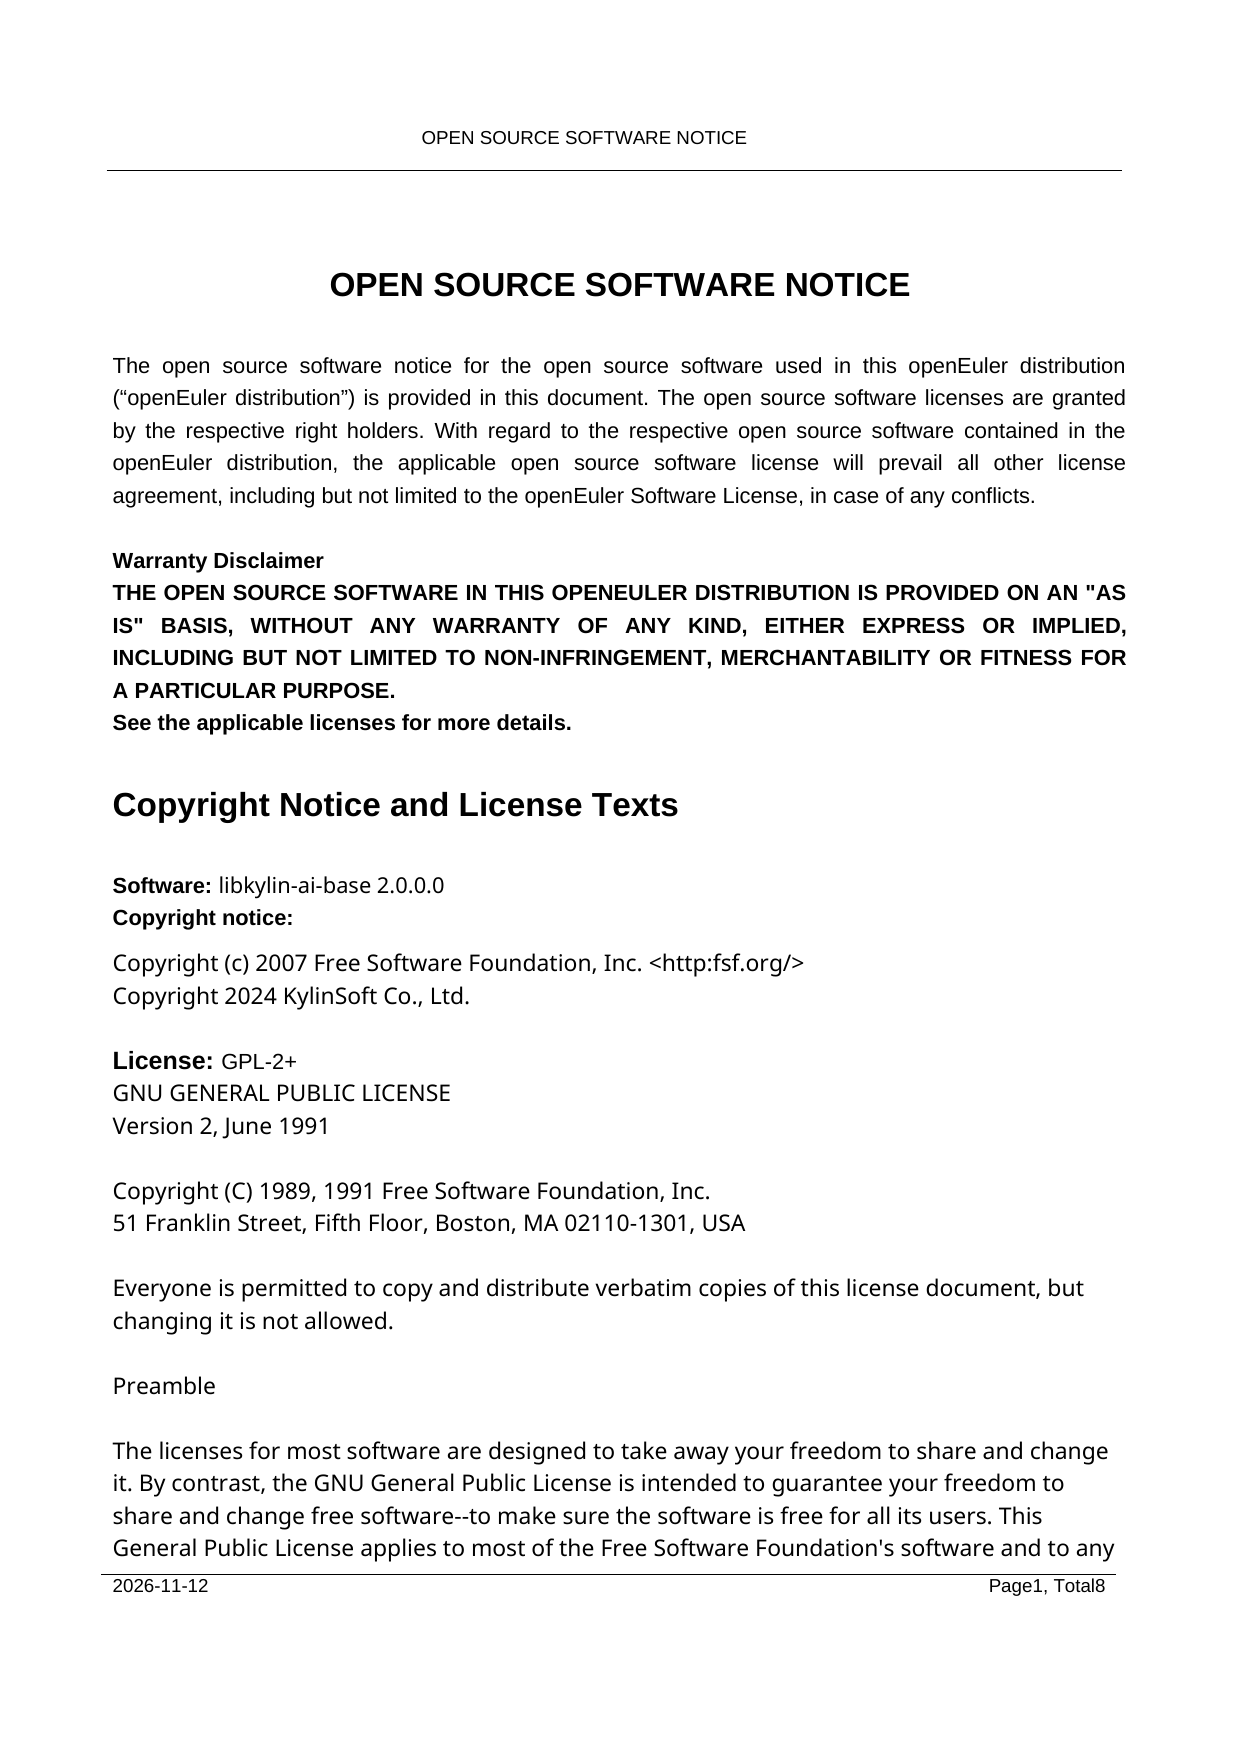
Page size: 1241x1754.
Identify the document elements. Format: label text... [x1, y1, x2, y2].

text 51 Franklin Street, Fifth Floor, Boston, MA 02110-1301, USA [112, 1207, 1128, 1239]
text Warranty Disclaimer [112, 544, 1128, 576]
text License: GPL-2+ [112, 1044, 1128, 1077]
title Software: libkylin-ai-base 2.0.0.0 [112, 869, 1128, 901]
text Copyright (c) 2007 Free Software Foundation, Inc. <http:fsf.org/> Copyright 2024 KylinSoft Co., Ltd. [112, 947, 1128, 1044]
text Everyone is permitted to copy and distribute verbatim copies of this license document, but changing it is not allowed. [112, 1272, 1128, 1337]
text Preamble [112, 1369, 1128, 1402]
text Copyright (C) 1989, 1991 Free Software Foundation, Inc. [112, 1174, 1128, 1207]
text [112, 1434, 1128, 1564]
text OPEN SOURCE SOFTWARE NOTICE [112, 251, 1128, 316]
text Copyright Notice and License Texts [112, 771, 1128, 836]
text THE OPEN SOURCE SOFTWARE IN THIS OPENEULER DISTRIBUTION IS PROVIDED ON AN "AS IS" BASIS, WITHOUT ANY WARRANTY OF ANY KIND, EITHER EXPRESS OR IMPLIED, INCLUDING BUT NOT LIMITED TO NON-INFRINGEMENT, MERCHANTABILITY OR FITNESS FOR A PARTICULAR PURPOSE. See the applicable licenses for more details. [112, 576, 1128, 739]
text Copyright notice: [112, 901, 1128, 934]
text Version 2, June 1991 [112, 1109, 1128, 1142]
text GNU GENERAL PUBLIC LICENSE [112, 1077, 1128, 1109]
text The open source software notice for the open source software used in this openEuler distribution (“openEuler distribution”) is provided in this document. The open source software licenses are granted by the respective right holders. With regard to the respective open source software contained in the openEuler distribution, the applicable open source software license will prevail all other license agreement, including but not limited to the openEuler Software License, in case of any conflicts. [112, 349, 1128, 511]
